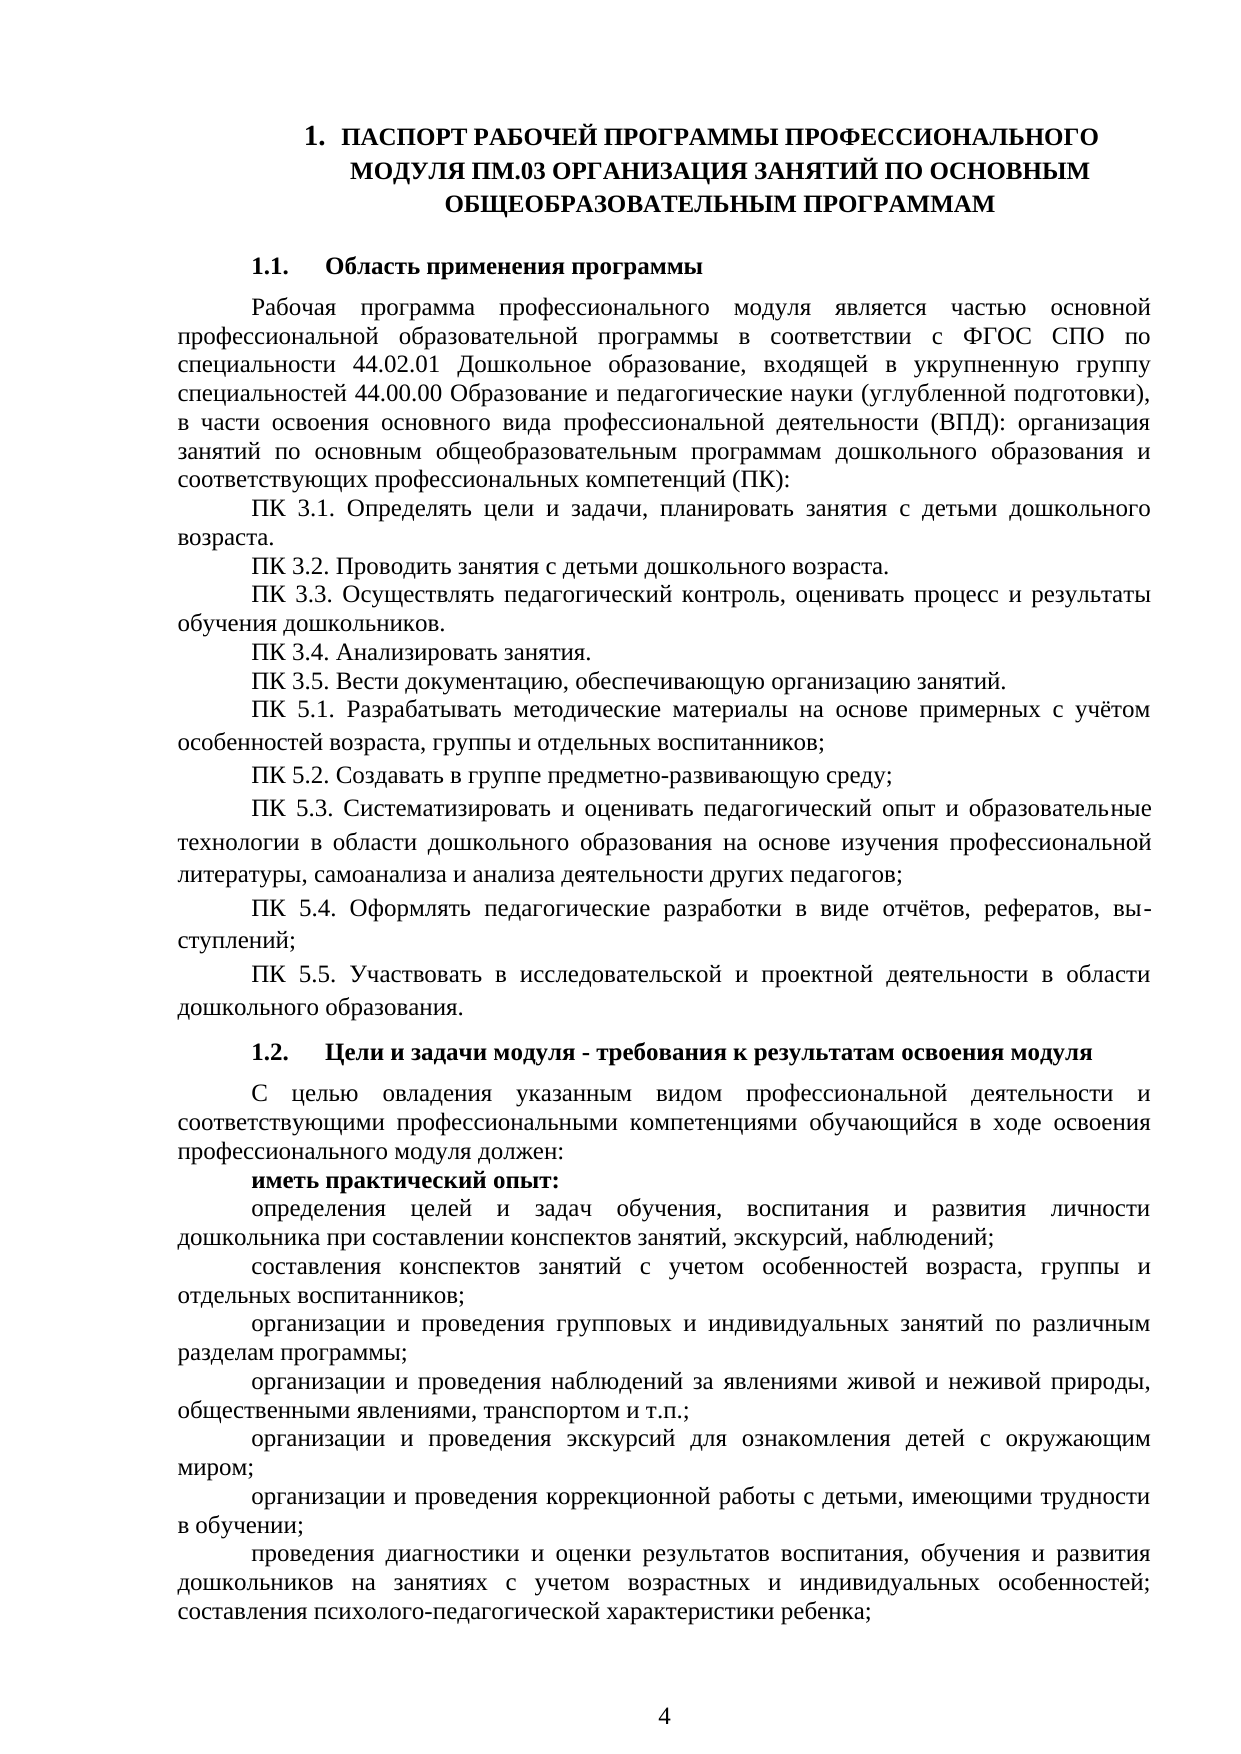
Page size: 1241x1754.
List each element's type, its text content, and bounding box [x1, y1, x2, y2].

text определения целей и задач обучения, воспитания и развития личности дошкольника при составлении конспектов занятий, экскурсий, наблюдений; [177, 1193, 1152, 1251]
text организации и проведения наблюдений за явлениями живой и неживой природы, общественными явлениями, транспортом и т.п.; [177, 1366, 1152, 1423]
text ПК 5.4. Оформлять педагогические разработки в виде отчётов, рефератов, выступлений; [177, 893, 1152, 954]
text С целью овладения указанным видом профессиональной деятельности и соответствующими профессиональными компетенциями обучающийся в ходе освоения профессионального модуля должен: [177, 1078, 1152, 1165]
text ПК 3.3. Осуществлять педагогический контроль, оценивать процесс и результаты обучения дошкольников. [177, 579, 1152, 637]
text ПК 3.5. Вести документацию, обеспечивающую организацию занятий. [177, 666, 1152, 694]
text организации и проведения групповых и индивидуальных занятий по различным разделам программы; [177, 1308, 1152, 1366]
text ПК 3.4. Анализировать занятия. [177, 637, 1152, 666]
list Цели и задачи модуля - требования к результатам освоения модуля [177, 1037, 1152, 1066]
list Область применения программы [177, 251, 1152, 279]
text составления конспектов занятий с учетом особенностей возраста, группы и отдельных воспитанников; [177, 1251, 1152, 1308]
text иметь практический опыт: [177, 1165, 1152, 1193]
text организации и проведения экскурсий для ознакомления детей с окружающим миром; [177, 1423, 1152, 1481]
text ПК 3.1. Определять цели и задачи, планировать занятия с детьми дошкольного возраста. [177, 493, 1152, 551]
text ПК 5.2. Создавать в группе предметно-развивающую среду; [177, 761, 1152, 789]
text Рабочая программа профессионального модуля является частью основной профессиональной образовательной программы в соответствии с ФГОС СПО по специальности 44.02.01 Дошкольное образование, входящей в укрупненную группу специальностей 44.00.00 Образование и педагогические науки (углубленной подготовки), в части освоения основного вида профессиональной деятельности (ВПД): организация занятий по основным общеобразовательным программам дошкольного образования и соответствующих профессиональных компетенций (ПК): [177, 292, 1152, 493]
text проведения диагностики и оценки результатов воспитания, обучения и развития дошкольников на занятиях с учетом возрастных и индивидуальных особенностей; составления психолого-педагогической характеристики ребенка; [177, 1538, 1152, 1625]
text организации и проведения коррекционной работы с детьми, имеющими трудности в обучении; [177, 1481, 1152, 1538]
text ПК 5.5. Участвовать в исследовательской и проектной деятельности в области дошкольного образования. [177, 959, 1152, 1020]
text ПК 5.1. Разрабатывать методические материалы на основе примерных с учётом особенностей возраста, группы и отдельных воспитанников; [177, 694, 1152, 756]
list ПАСПОРТ РАБОЧЕЙ ПРОГРАММЫ ПРОФЕССИОНАЛЬНОГО МОДУЛЯ ПМ.03 Организация занятий по основным общеобразовательным программам [251, 118, 1152, 218]
text ПК 3.2. Проводить занятия с детьми дошкольного возраста. [177, 551, 1152, 579]
text ПК 5.3. Систематизировать и оценивать педагогический опыт и образовательные технологии в области дошкольного образования на основе изучения профессиональной литературы, самоанализа и анализа деятельности других педагогов; [177, 793, 1152, 888]
